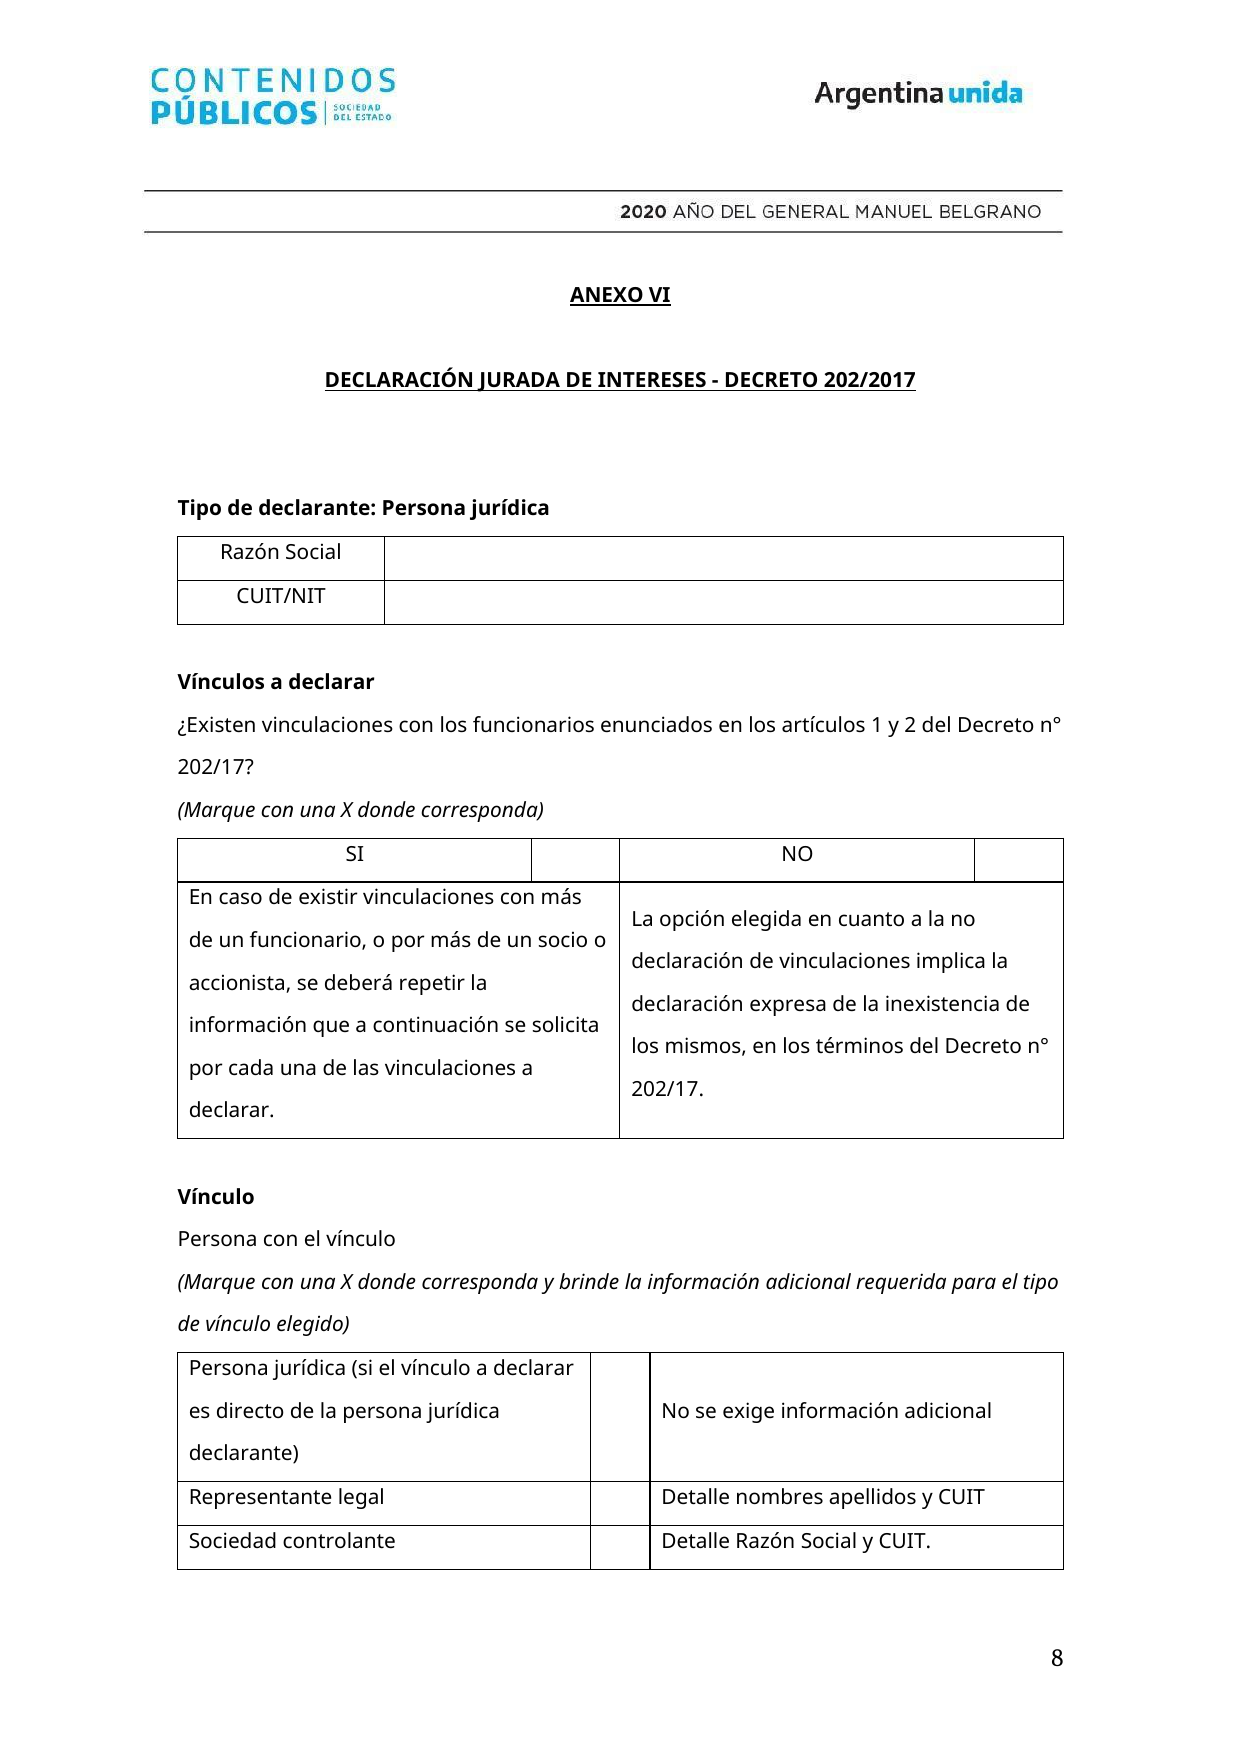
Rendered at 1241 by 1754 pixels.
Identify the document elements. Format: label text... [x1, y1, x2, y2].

table_cell CUIT/NIT [178, 581, 384, 623]
text DECLARACIÓN JURADA DE INTERESES - DECRETO 202/2017 [177, 366, 1063, 394]
table_cell Representante legal [178, 1482, 590, 1525]
text ¿Existen vinculaciones con los funcionarios enunciados en los artículos 1 y 2 del Decreto n° 202/17? [177, 710, 1063, 781]
table_header Razón Social [178, 537, 384, 580]
table_header [975, 839, 1063, 881]
table_cell [591, 1482, 649, 1525]
table_header [591, 1353, 649, 1481]
table_header [532, 839, 619, 881]
text Tipo de declarante: Persona jurídica [177, 493, 1063, 522]
text ANEXO VI [177, 280, 1063, 309]
text Persona con el vínculo [177, 1224, 1063, 1253]
text (Marque con una X donde corresponda y brinde la información adicional requerida para el tipo de vínculo elegido) [177, 1267, 1063, 1338]
table_cell [385, 581, 1063, 623]
table_cell Sociedad controlante [178, 1526, 590, 1569]
text (Marque con una X donde corresponda) [177, 795, 1063, 823]
table_cell La opción elegida en cuanto a la no declaración de vinculaciones implica la declaración expresa de la inexistencia de los mismos, en los términos del Decreto n° 202/17. [620, 883, 1063, 1138]
text Vínculos a declarar [177, 667, 1063, 696]
text Vínculo [177, 1182, 1063, 1210]
table_header [385, 537, 1063, 580]
table_header SI [178, 839, 531, 881]
table_cell En caso de existir vinculaciones con más de un funcionario, o por más de un socio o accionista, se deberá repetir la información que a continuación se solicita por cada una de las vinculaciones a declarar. [178, 883, 619, 1138]
table_cell Detalle Razón Social y CUIT. [651, 1526, 1063, 1569]
table_header NO [620, 839, 974, 881]
table_header No se exige información adicional [651, 1353, 1063, 1481]
table_header Persona jurídica (si el vínculo a declarar es directo de la persona jurídica declarante) [178, 1353, 590, 1481]
picture [0, 0, 1196, 280]
table_cell Detalle nombres apellidos y CUIT [651, 1482, 1063, 1525]
table_cell [591, 1526, 649, 1569]
